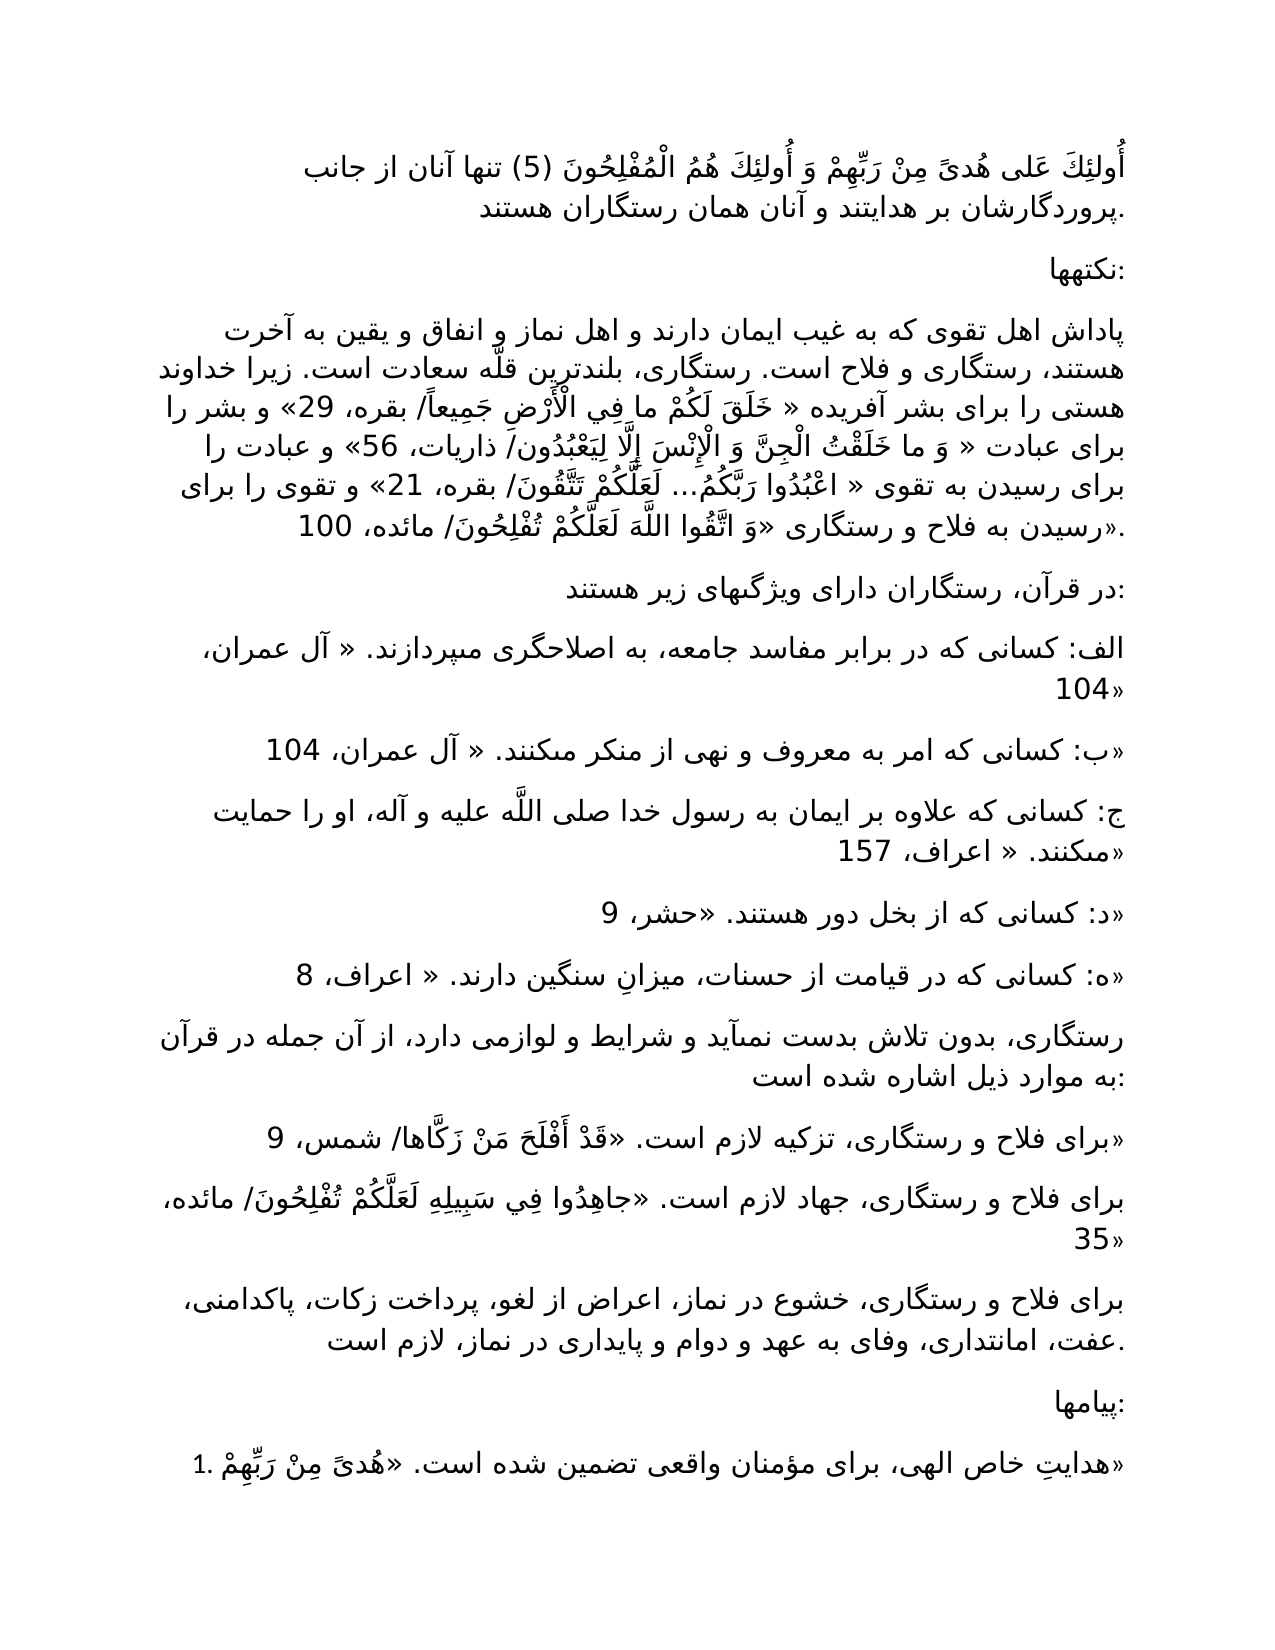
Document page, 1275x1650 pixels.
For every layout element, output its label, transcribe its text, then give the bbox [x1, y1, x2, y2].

text پاداش اهل تقوى كه به غيب ايمان دارند و اهل نماز و انفاق و يقين به آخرت هستند، رستگارى و فلاح است. رستگارى، بلندترين قلّه سعادت است. زيرا خداوند هستى را براى بشر آفريده « خَلَقَ لَكُمْ ما فِي الْأَرْضِ جَمِيعاً/ بقره، 29» و بشر را براى عبادت « وَ ما خَلَقْتُ الْجِنَّ وَ الْإِنْسَ إِلَّا لِيَعْبُدُون/ ذاريات، 56» و عبادت را براى رسيدن به تقوى « اعْبُدُوا رَبَّكُمُ... لَعَلَّكُمْ تَتَّقُونَ/ بقره، 21» و تقوى را براى رسيدن به فلاح و رستگارى «وَ اتَّقُوا اللَّهَ لَعَلَّكُمْ تُفْلِحُونَ/ مائده، 100». [150, 313, 1125, 543]
text براى فلاح و رستگارى، تزكيه لازم است. «قَدْ أَفْلَحَ مَنْ زَكَّاها/ شمس، 9» [150, 1120, 1125, 1156]
text ه: كسانى كه در قيامت از حسنات، ميزانِ سنگين دارند. « اعراف، 8» [150, 957, 1125, 993]
text الف: كسانى كه در برابر مفاسد جامعه، به اصلاحگرى مى‏پردازند. « آل عمران، 104» [150, 631, 1125, 706]
text نكته‏ها: [150, 251, 1125, 287]
text 1. هدايتِ خاص الهى، براى مؤمنان واقعى تضمين شده است. «هُدىً مِنْ رَبِّهِمْ» [150, 1446, 1125, 1481]
text د: كسانى كه از بخل دور هستند. «حشر، 9» [150, 895, 1125, 931]
text براى فلاح و رستگارى، جهاد لازم است. «جاهِدُوا فِي سَبِيلِهِ لَعَلَّكُمْ تُفْلِحُونَ/ مائده، 35» [150, 1182, 1125, 1257]
text أُولئِكَ عَلى‏ هُدىً مِنْ رَبِّهِمْ وَ أُولئِكَ هُمُ الْمُفْلِحُونَ (5) تنها آنان از جانب پروردگارشان بر هدايتند و آنان همان رستگاران هستند. [150, 150, 1125, 225]
text براى فلاح و رستگارى، خشوع در نماز، اعراض از لغو، پرداخت زكات، پاكدامنى، عفت، امانتدارى، وفاى به عهد و دوام و پايدارى در نماز، لازم است. [150, 1283, 1125, 1358]
text ب: كسانى كه امر به معروف و نهى از منكر مى‏كنند. « آل عمران، 104» [150, 732, 1125, 768]
text رستگارى، بدون تلاش بدست نمى‏آيد و شرايط و لوازمى دارد، از آن جمله در قرآن به موارد ذيل اشاره شده است: [150, 1019, 1125, 1094]
text ج: كسانى كه علاوه بر ايمان به رسول خدا صلى اللَّه عليه و آله، او را حمايت مى‏كنند. « اعراف، 157» [150, 794, 1125, 869]
text پيام‏ها: [150, 1384, 1125, 1419]
text در قرآن، رستگاران داراى ويژگى‏هاى زير هستند: [150, 570, 1125, 605]
